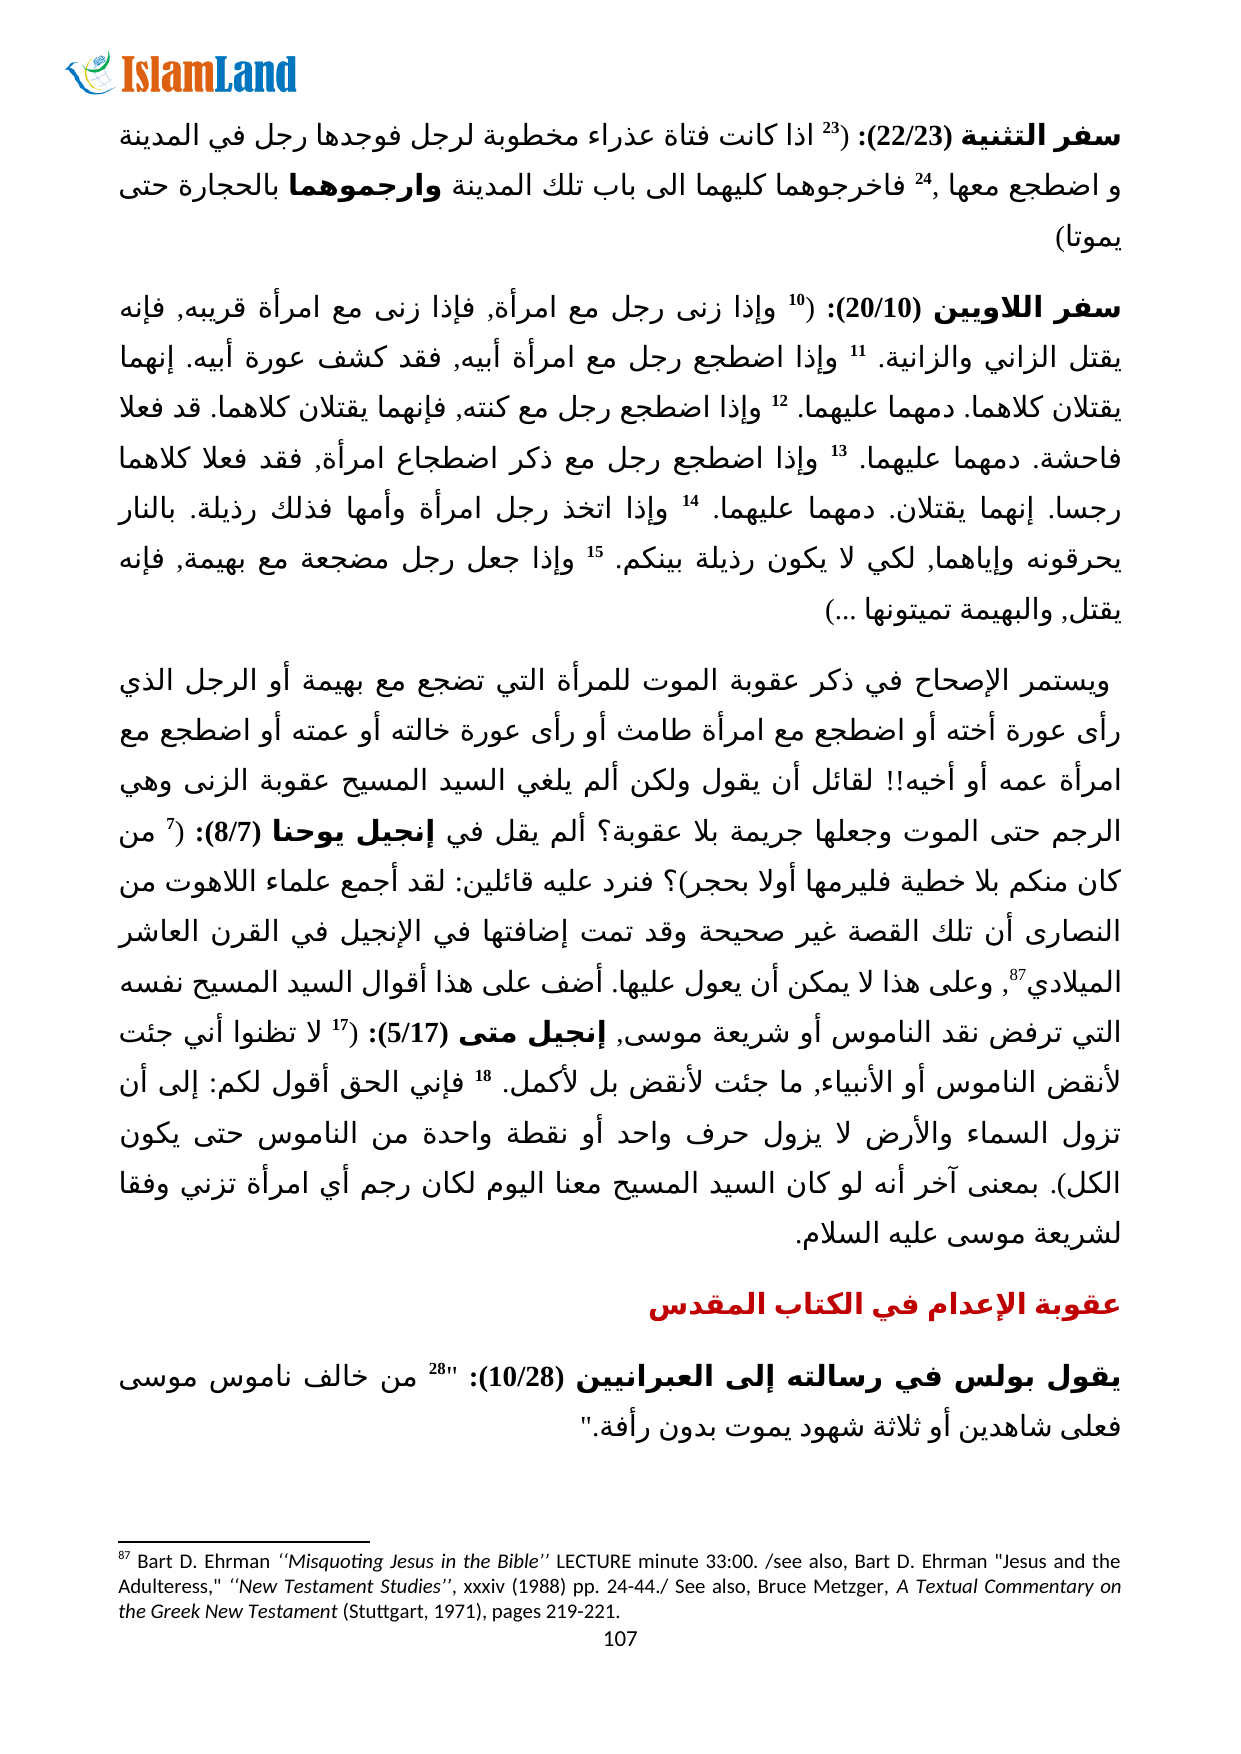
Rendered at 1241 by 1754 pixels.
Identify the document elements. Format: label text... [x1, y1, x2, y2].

text سفر اللاويين (20/10): (10 وإذا زنى رجل مع امرأة, فإذا زنى مع امرأة قريبه, فإنه يقتل الزاني والزانية. 11 وإذا اضطجع رجل مع امرأة أبيه, فقد كشف عورة أبيه. إنهما يقتلان كلاهما. دمهما عليهما. 12 وإذا اضطجع رجل مع كنته, فإنهما يقتلان كلاهما. قد فعلا فاحشة. دمهما عليهما. 13 وإذا اضطجع رجل مع ذكر اضطجاع امرأة, فقد فعلا كلاهما رجسا. إنهما يقتلان. دمهما عليهما. 14 وإذا اتخذ رجل امرأة وأمها فذلك رذيلة. بالنار يحرقونه وإياهما, لكي لا يكون رذيلة بينكم. 15 وإذا جعل رجل مضجعة مع بهيمة, فإنه يقتل, والبهيمة تميتونها ...) [118, 290, 1122, 625]
picture [59, 44, 301, 101]
text يقول بولس في رسالته إلى العبرانيين (10/28): "28 من خالف ناموس موسى فعلى شاهدين أو ثلاثة شهود يموت بدون رأفة." [118, 1359, 1122, 1442]
text ويستمر الإصحاح في ذكر عقوبة الموت للمرأة التي تضجع مع بهيمة أو الرجل الذي رأى عورة أخته أو اضطجع مع امرأة طامث أو رأى عورة خالته أو عمته أو اضطجع مع امرأة عمه أو أخيه!! لقائل أن يقول ولكن ألم يلغي السيد المسيح عقوبة الزنى وهي الرجم حتى الموت وجعلها جريمة بلا عقوبة؟ ألم يقل في إنجيل يوحنا (8/7): (7 من كان منكم بلا خطية فليرمها أولا بحجر)؟ فنرد عليه قائلين: لقد أجمع علماء اللاهوت من النصارى أن تلك القصة غير صحيحة وقد تمت إضافتها في الإنجيل في القرن العاشر الميلادي, وعلى هذا لا يمكن أن يعول عليها. أضف على هذا أقوال السيد المسيح نفسه التي ترفض نقد الناموس أو شريعة موسى, إنجيل متى (5/17): (17 لا تظنوا أني جئت لأنقض الناموس أو الأنبياء, ما جئت لأنقض بل لأكمل. 18 فإني الحق أقول لكم: إلى أن تزول السماء والأرض لا يزول حرف واحد أو نقطة واحدة من الناموس حتى يكون الكل). بمعنى آخر أنه لو كان السيد المسيح معنا اليوم لكان رجم أي امرأة تزني وفقا لشريعة موسى عليه السلام. [118, 663, 1122, 1250]
text عقوبة الإعدام في الكتاب المقدس [118, 1287, 1122, 1321]
text سفر التثنية (22/23): (23 اذا كانت فتاة عذراء مخطوبة لرجل فوجدها رجل في المدينة و اضطجع معها ,24 فاخرجوهما كليهما الى باب تلك المدينة وارجموهما بالحجارة حتى يموتا) [118, 118, 1122, 252]
